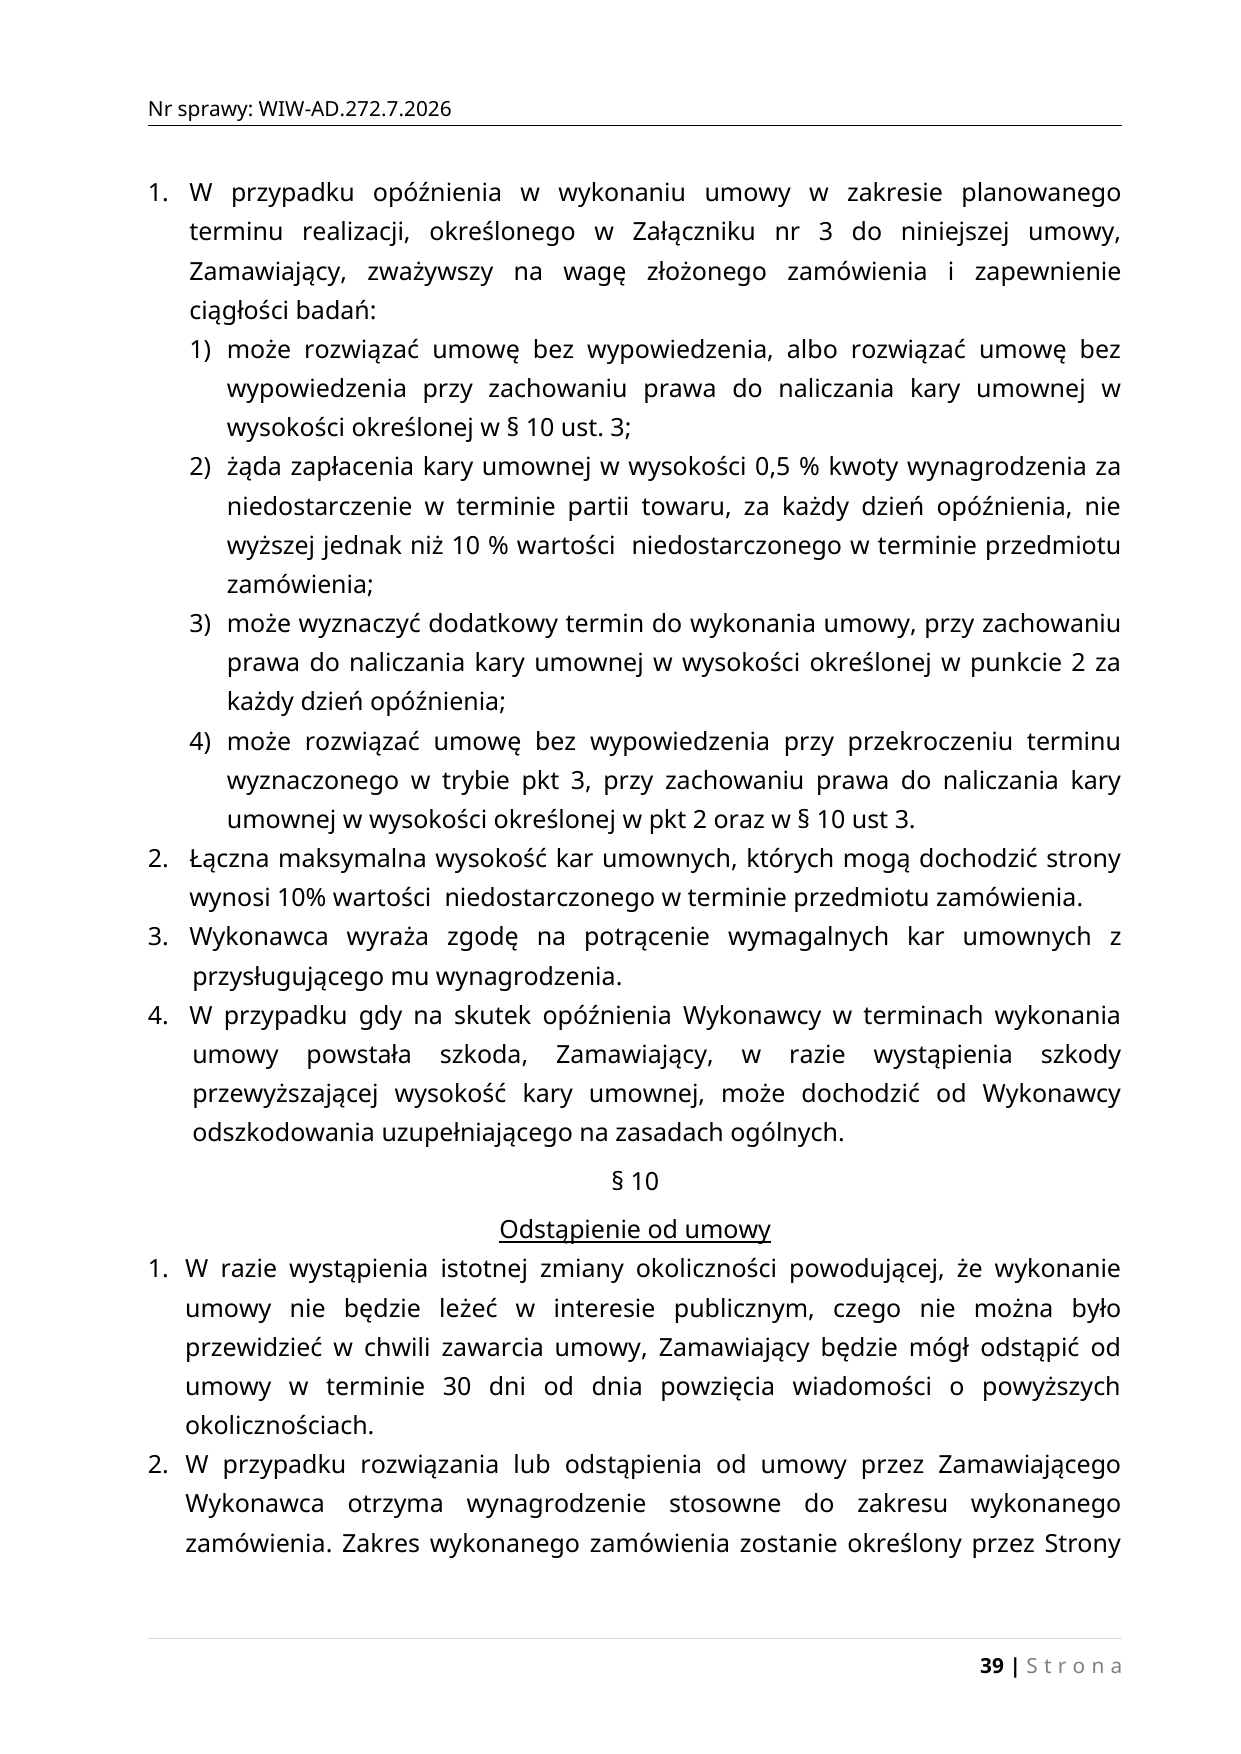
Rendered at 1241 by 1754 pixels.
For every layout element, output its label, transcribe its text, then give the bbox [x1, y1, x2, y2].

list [148, 1447, 1122, 1559]
list Wykonawca wyraża zgodę na potrącenie wymagalnych kar umownych z przysługującego mu wynagrodzenia. [148, 919, 1122, 992]
list może rozwiązać umowę bez wypowiedzenia przy przekroczeniu terminu wyznaczonego w trybie pkt 3, przy zachowaniu prawa do naliczania kary umownej w wysokości określonej w pkt 2 oraz w § 10 ust 3. [189, 723, 1122, 836]
text § 10 [148, 1163, 1122, 1197]
list może rozwiązać umowę bez wypowiedzenia, albo rozwiązać umowę bez wypowiedzenia przy zachowaniu prawa do naliczania kary umownej w wysokości określonej w § 10 ust. 3; [189, 332, 1122, 444]
list Łączna maksymalna wysokość kar umownych, których mogą dochodzić strony wynosi 10% wartości niedostarczonego w terminie przedmiotu zamówienia. [148, 841, 1122, 914]
list żąda zapłacenia kary umownej w wysokości 0,5 % kwoty wynagrodzenia za niedostarczenie w terminie partii towaru, za każdy dzień opóźnienia, nie wyższej jednak niż 10 % wartości niedostarczonego w terminie przedmiotu zamówienia; [189, 449, 1122, 601]
list W razie wystąpienia istotnej zmiany okoliczności powodującej, że wykonanie umowy nie będzie leżeć w interesie publicznym, czego nie można było przewidzieć w chwili zawarcia umowy, Zamawiający będzie mógł odstąpić od umowy w terminie 30 dni od dnia powzięcia wiadomości o powyższych okolicznościach. [148, 1251, 1122, 1442]
list W przypadku opóźnienia w wykonaniu umowy w zakresie planowanego terminu realizacji, określonego w Załączniku nr 3 do niniejszej umowy, Zamawiający, zważywszy na wagę złożonego zamówienia i zapewnienie ciągłości badań: [148, 175, 1122, 326]
text Odstąpienie od umowy [148, 1212, 1122, 1246]
list może wyznaczyć dodatkowy termin do wykonania umowy, przy zachowaniu prawa do naliczania kary umownej w wysokości określonej w punkcie 2 za każdy dzień opóźnienia; [189, 606, 1122, 718]
list W przypadku gdy na skutek opóźnienia Wykonawcy w terminach wykonania umowy powstała szkoda, Zamawiający, w razie wystąpienia szkody przewyższającej wysokość kary umownej, może dochodzić od Wykonawcy odszkodowania uzupełniającego na zasadach ogólnych. [148, 997, 1122, 1149]
